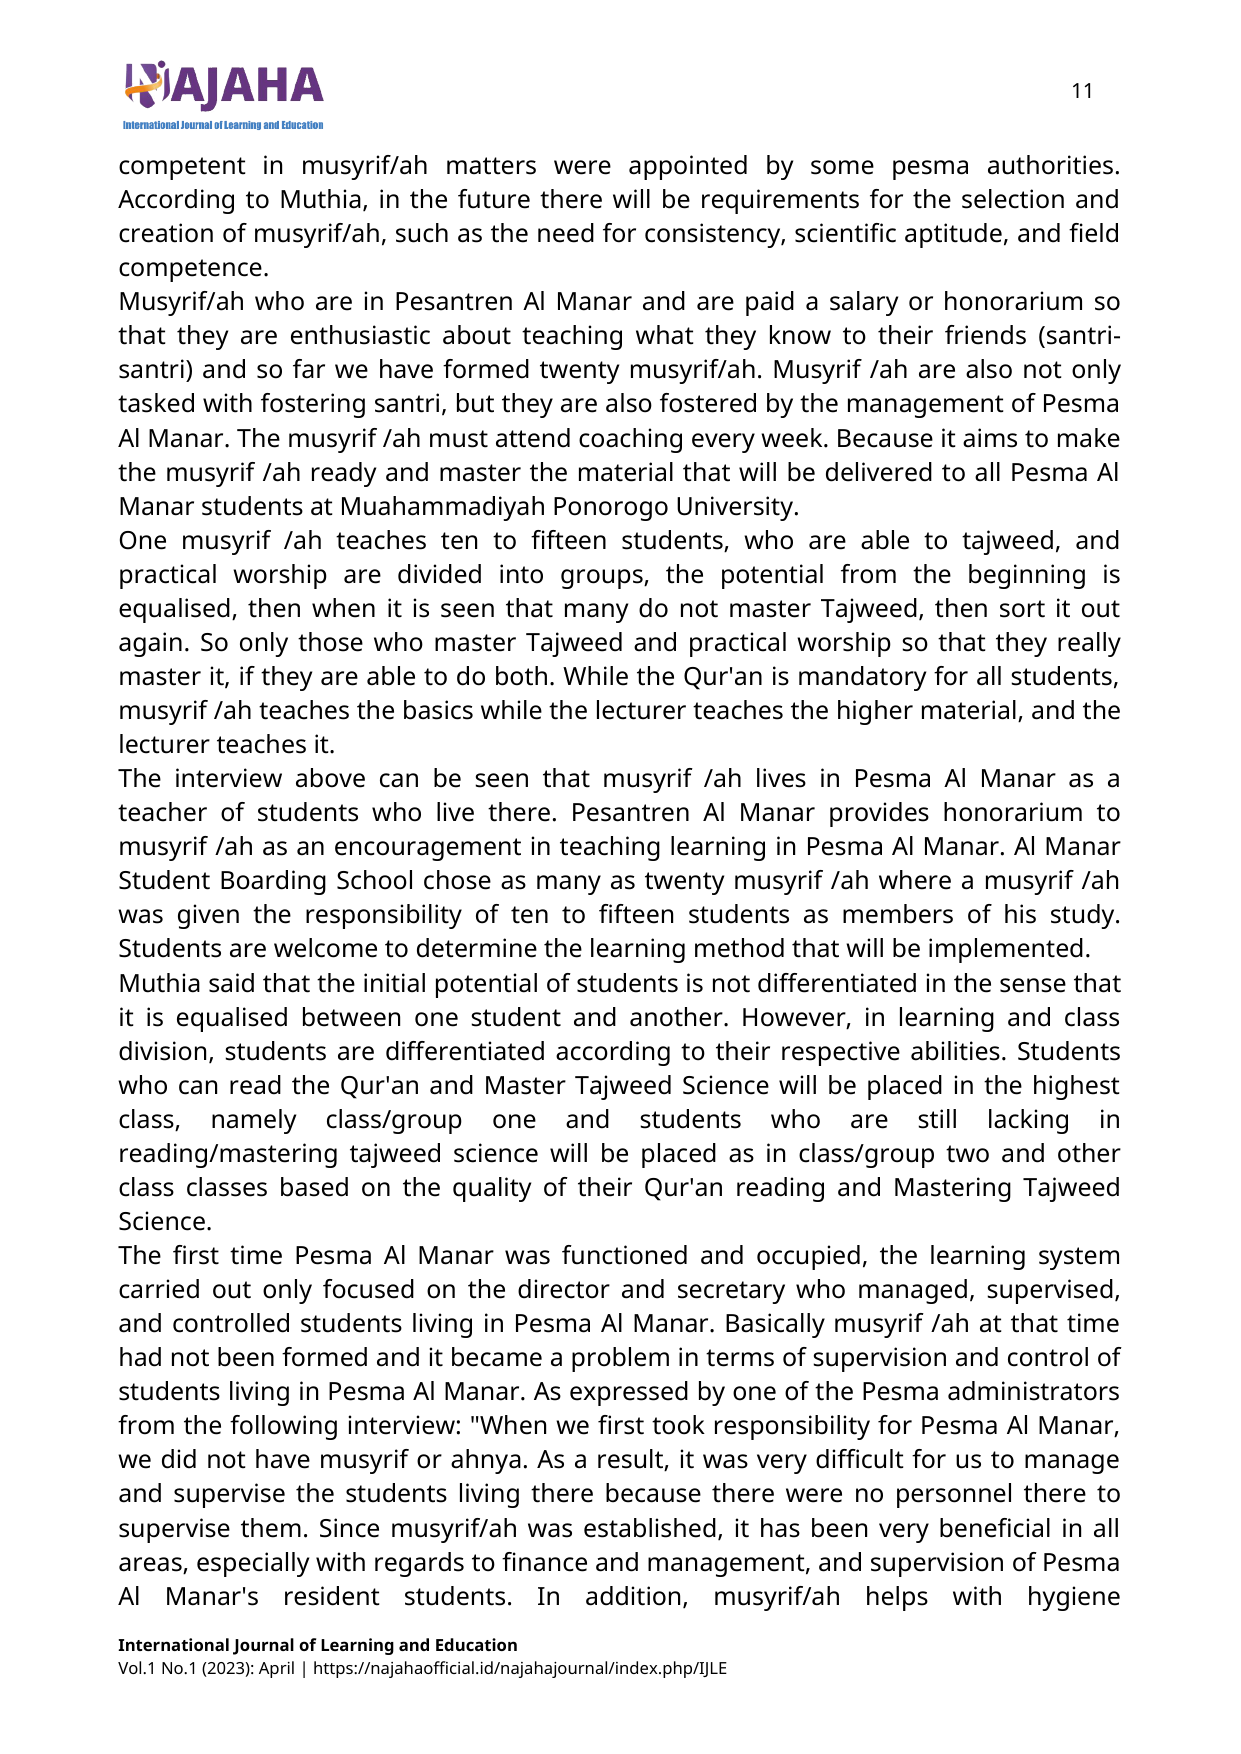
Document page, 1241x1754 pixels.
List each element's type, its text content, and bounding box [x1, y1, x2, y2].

text Muthia said that the initial potential of students is not differentiated in the sense that it is equalised between one student and another. However, in learning and class division, students are differentiated according to their respective abilities. Students who can read the Qur'an and Master Tajweed Science will be placed in the highest class, namely class/group one and students who are still lacking in reading/mastering tajweed science will be placed as in class/group two and other class classes based on the quality of their Qur'an reading and Mastering Tajweed Science. [118, 965, 1122, 1238]
picture [117, 57, 329, 132]
text Musyrif/ah who are in Pesantren Al Manar and are paid a salary or honorarium so that they are enthusiastic about teaching what they know to their friends (santri-santri) and so far we have formed twenty musyrif/ah. Musyrif /ah are also not only tasked with fostering santri, but they are also fostered by the management of Pesma Al Manar. The musyrif /ah must attend coaching every week. Because it aims to make the musyrif /ah ready and master the material that will be delivered to all Pesma Al Manar students at Muahammadiyah Ponorogo University. [118, 284, 1122, 522]
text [118, 1238, 1122, 1612]
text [118, 148, 1122, 284]
text The interview above can be seen that musyrif /ah lives in Pesma Al Manar as a teacher of students who live there. Pesantren Al Manar provides honorarium to musyrif /ah as an encouragement in teaching learning in Pesma Al Manar. Al Manar Student Boarding School chose as many as twenty musyrif /ah where a musyrif /ah was given the responsibility of ten to fifteen students as members of his study. Students are welcome to determine the learning method that will be implemented. [118, 761, 1122, 965]
text One musyrif /ah teaches ten to fifteen students, who are able to tajweed, and practical worship are divided into groups, the potential from the beginning is equalised, then when it is seen that many do not master Tajweed, then sort it out again. So only those who master Tajweed and practical worship so that they really master it, if they are able to do both. While the Qur'an is mandatory for all students, musyrif /ah teaches the basics while the lecturer teaches the higher material, and the lecturer teaches it. [118, 522, 1122, 761]
